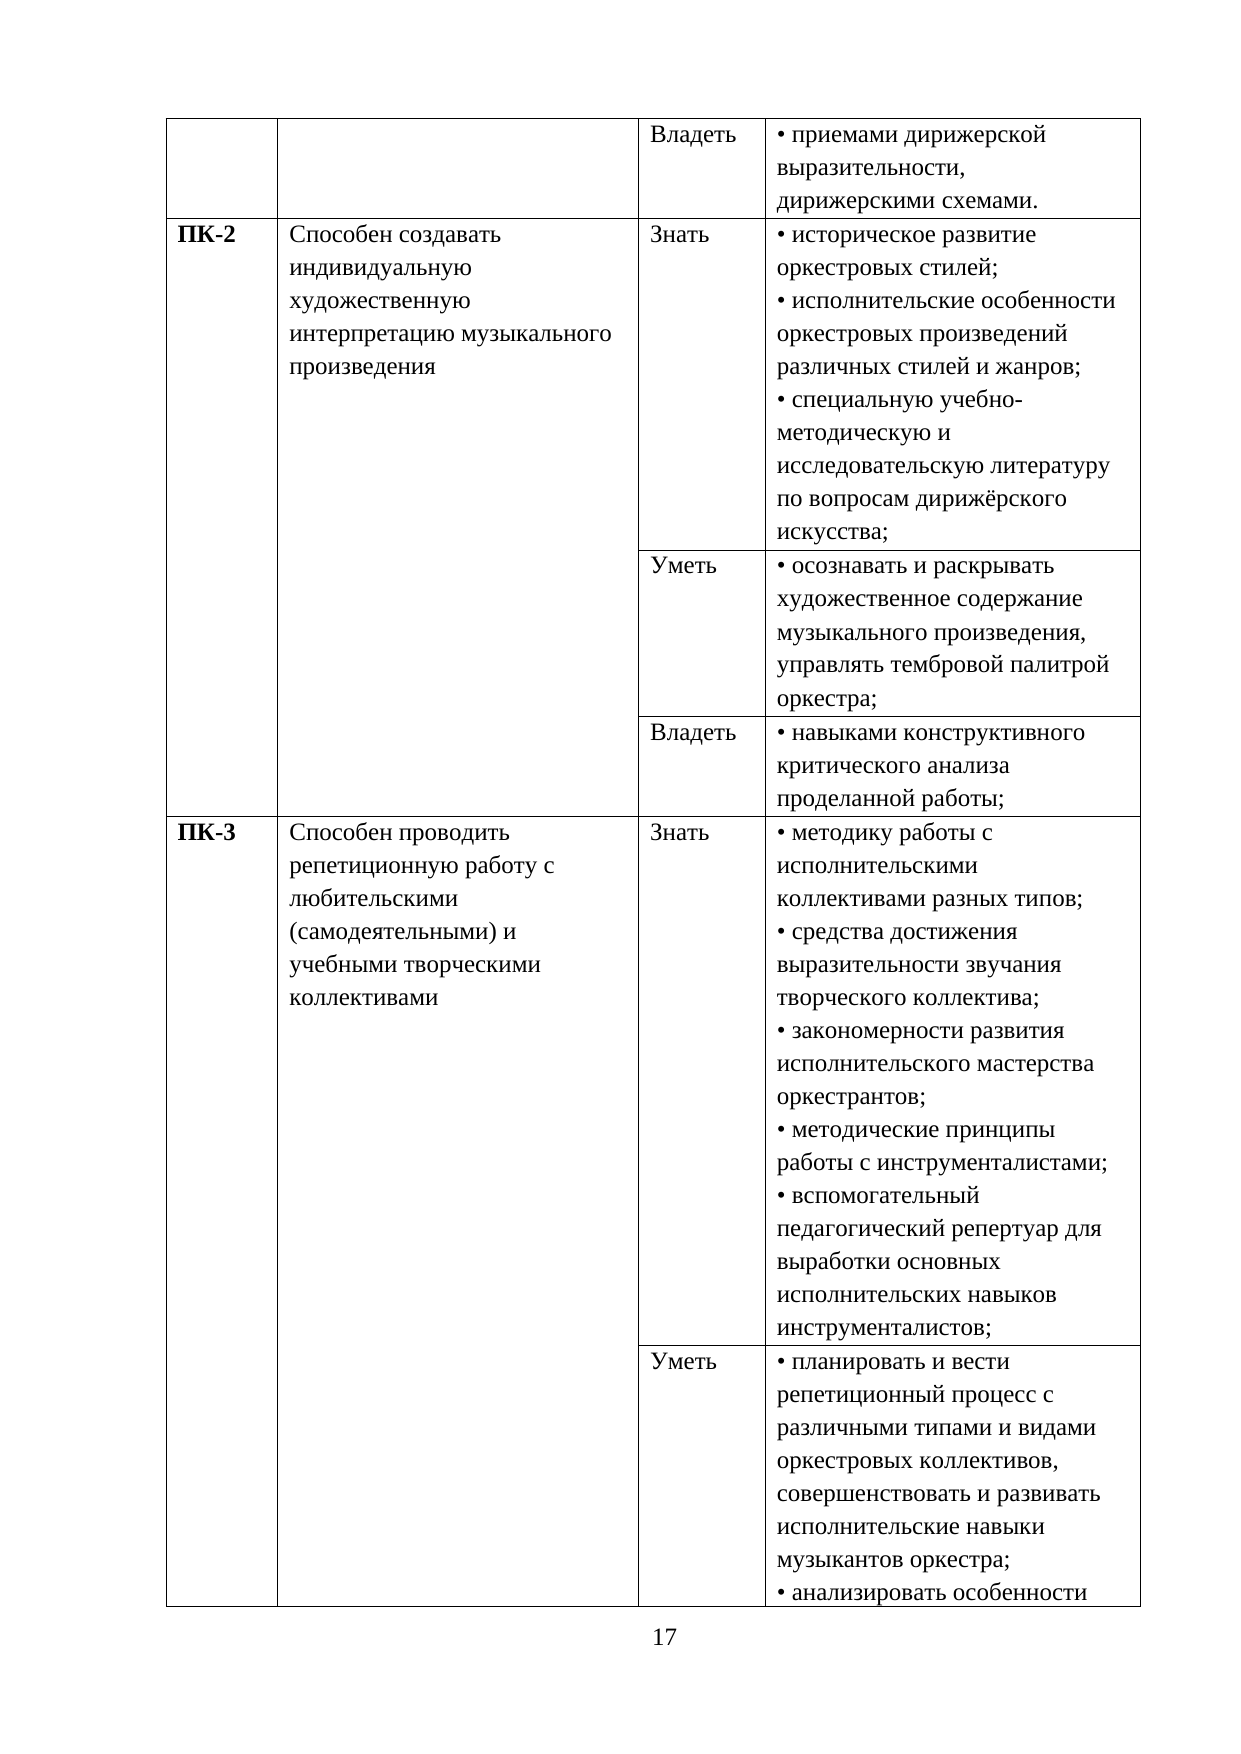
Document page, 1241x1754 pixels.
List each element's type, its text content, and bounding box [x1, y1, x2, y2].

table_cell ПК-2 ПК-2 ПК-2 [167, 219, 277, 816]
table_cell Уметь [639, 551, 765, 716]
table_cell ПК-3 ПК-3 ПК-3 [167, 817, 277, 1606]
table_cell Способен создавать индивидуальную художественную интерпретацию музыкального произведения [278, 219, 638, 816]
table_cell Способен проводить репетиционную работу с любительскими (самодеятельными) и учебными творческими коллективами [278, 817, 638, 1606]
table_cell Уметь [639, 1346, 765, 1606]
table_cell Владеть [639, 717, 765, 816]
table_cell • навыками конструктивного критического анализа проделанной работы; [766, 717, 1140, 816]
table_cell • приемами дирижерской выразительности, дирижерскими схемами. [766, 119, 1140, 218]
table_cell • историческое развитие оркестровых стилей; • исполнительские особенности оркестровых произведений различных стилей и жанров; • специальную учебно-методическую и исследовательскую литературу по вопросам дирижёрского искусства; [766, 219, 1140, 549]
table_cell Знать [639, 817, 765, 1345]
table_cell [766, 1346, 1140, 1606]
table_cell • осознавать и раскрывать художественное содержание музыкального произведения, управлять тембровой палитрой оркестра; [766, 551, 1140, 716]
table_cell • методику работы с исполнительскими коллективами разных типов; • средства достижения выразительности звучания творческого коллектива; • закономерности развития исполнительского мастерства оркестрантов; • методические принципы работы с инструменталистами; • вспомогательный педагогический репертуар для выработки основных исполнительских навыков инструменталистов; [766, 817, 1140, 1345]
table_cell Владеть [639, 119, 765, 218]
table_cell Знать [639, 219, 765, 549]
